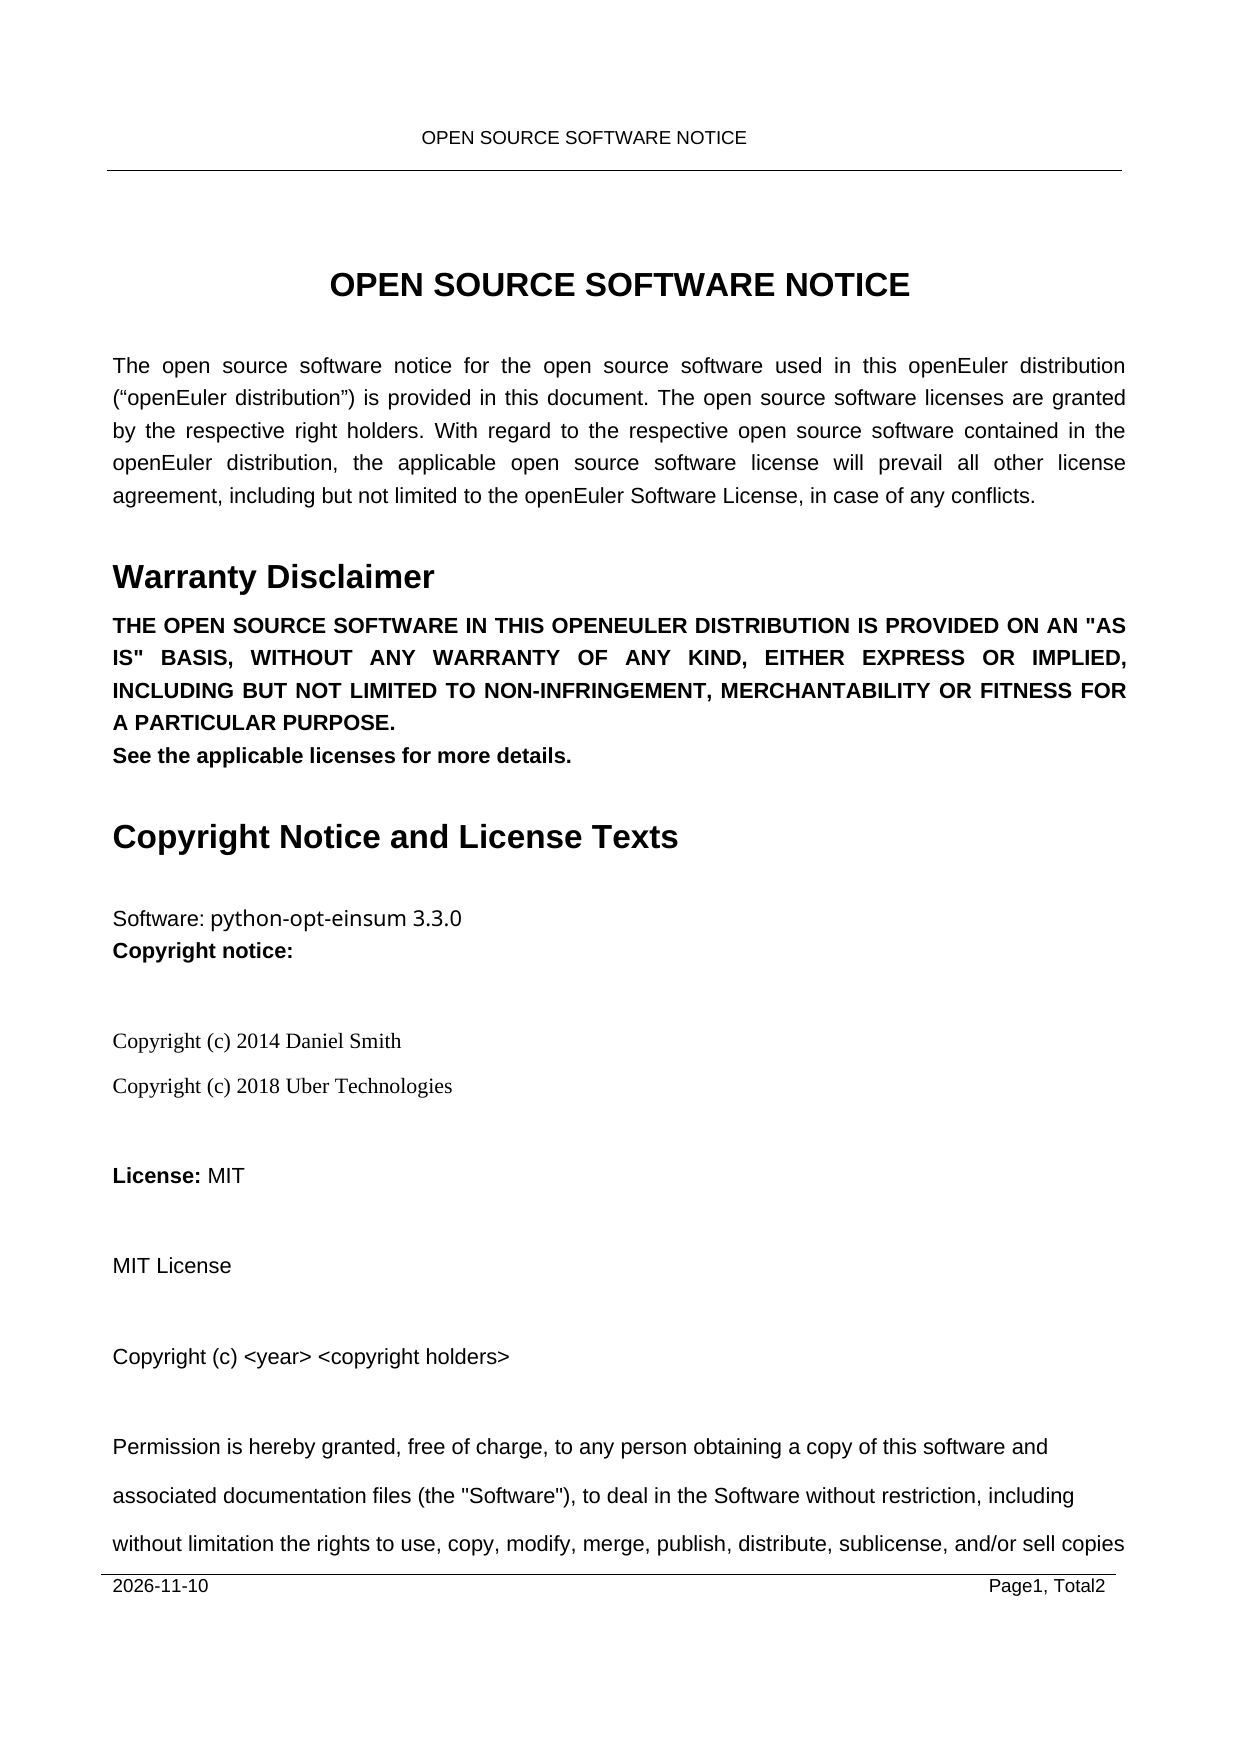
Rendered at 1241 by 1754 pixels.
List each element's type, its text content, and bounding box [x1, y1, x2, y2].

text License: MIT [112, 1159, 1128, 1192]
text OPEN SOURCE SOFTWARE NOTICE [112, 251, 1128, 316]
text Copyright (c) 2014 Daniel Smith [112, 1024, 1128, 1057]
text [112, 1430, 1128, 1560]
text Copyright Notice and License Texts [112, 804, 1128, 869]
text MIT License [112, 1250, 1128, 1282]
text Software: python-opt-einsum 3.3.0 [112, 901, 1128, 934]
text Copyright (c) <year> <copyright holders> [112, 1340, 1128, 1372]
text Warranty Disclaimer [112, 544, 1128, 609]
text Copyright (c) 2018 Uber Technologies [112, 1069, 1128, 1102]
text Copyright notice: [112, 934, 1128, 966]
text The open source software notice for the open source software used in this openEuler distribution (“openEuler distribution”) is provided in this document. The open source software licenses are granted by the respective right holders. With regard to the respective open source software contained in the openEuler distribution, the applicable open source software license will prevail all other license agreement, including but not limited to the openEuler Software License, in case of any conflicts. [112, 349, 1128, 511]
text THE OPEN SOURCE SOFTWARE IN THIS OPENEULER DISTRIBUTION IS PROVIDED ON AN "AS IS" BASIS, WITHOUT ANY WARRANTY OF ANY KIND, EITHER EXPRESS OR IMPLIED, INCLUDING BUT NOT LIMITED TO NON-INFRINGEMENT, MERCHANTABILITY OR FITNESS FOR A PARTICULAR PURPOSE. See the applicable licenses for more details. [112, 609, 1128, 771]
